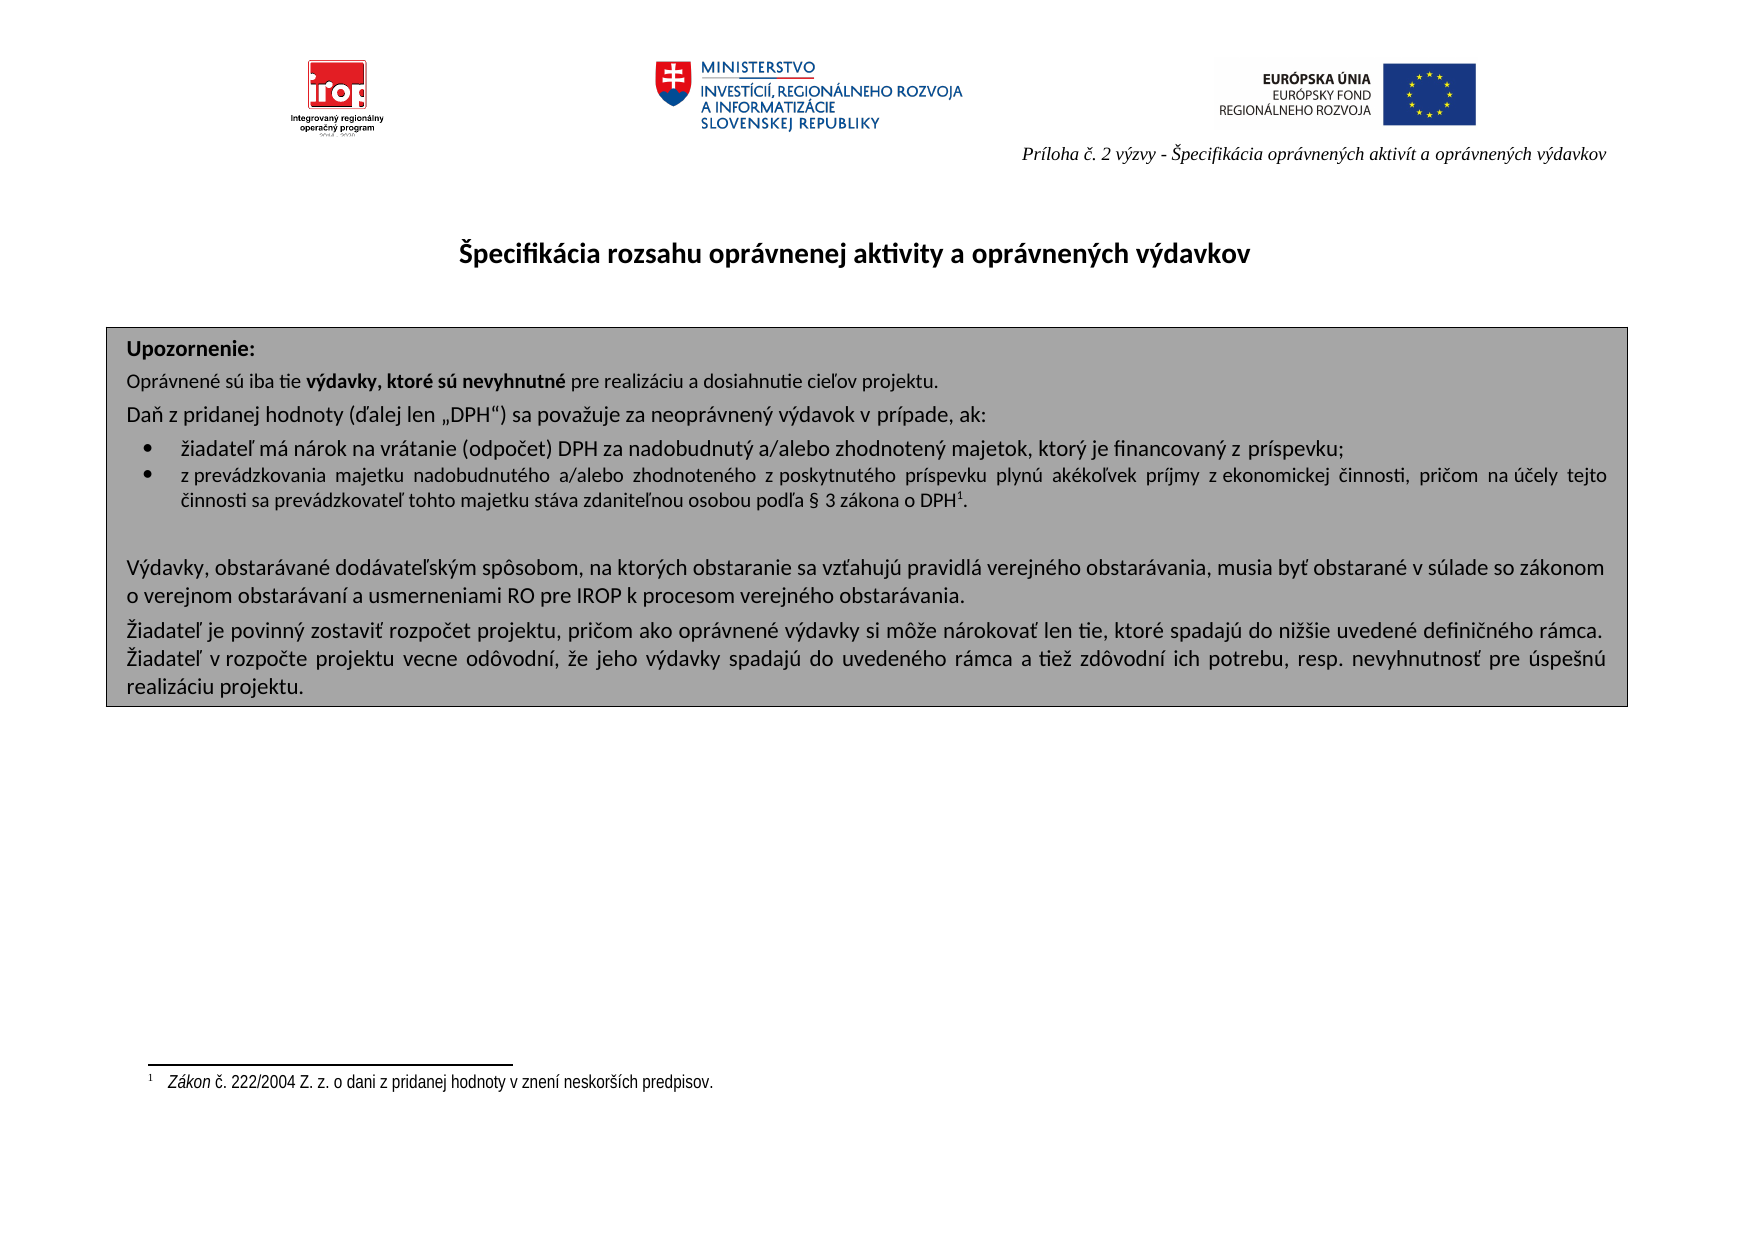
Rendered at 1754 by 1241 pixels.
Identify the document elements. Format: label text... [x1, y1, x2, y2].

text Špecifikácia rozsahu oprávnenej aktivity a oprávnených výdavkov [103, 235, 1606, 271]
picture [1212, 57, 1478, 130]
picture [291, 60, 384, 136]
picture [647, 44, 969, 138]
table_header Upozornenie: Oprávnené sú iba tie výdavky, ktoré sú nevyhnutné pre realizáciu a dosiahnutie cieľov projektu. Daň z pridanej hodnoty (ďalej len „DPH“) sa považuje za neoprávnený výdavok v prípade, ak: žiadateľ má nárok na vrátanie (odpočet) DPH za nadobudnutý a/alebo zhodnotený majetok, ktorý je financovaný z príspevku; z prevádzkovania majetku nadobudnutého a/alebo zhodnoteného z poskytnutého príspevku plynú akékoľvek príjmy z ekonomickej činnosti, pričom na účely tejto činnosti sa prevádzkovateľ tohto majetku stáva zdaniteľnou osobou podľa § 3 zákona o DPH. Výdavky, obstarávané dodávateľským spôsobom, na ktorých obstaranie sa vzťahujú pravidlá verejného obstarávania, musia byť obstarané v súlade so zákonom o verejnom obstarávaní a usmerneniami RO pre IROP k procesom verejného obstarávania. Žiadateľ je povinný zostaviť rozpočet projektu, pričom ako oprávnené výdavky si môže nárokovať len tie, ktoré spadajú do nižšie uvedené definičného rámca. Žiadateľ v rozpočte projektu vecne odôvodní, že jeho výdavky spadajú do uvedeného rámca a tiež zdôvodní ich potrebu, resp. nevyhnutnosť pre úspešnú realizáciu projektu. [107, 328, 1627, 706]
